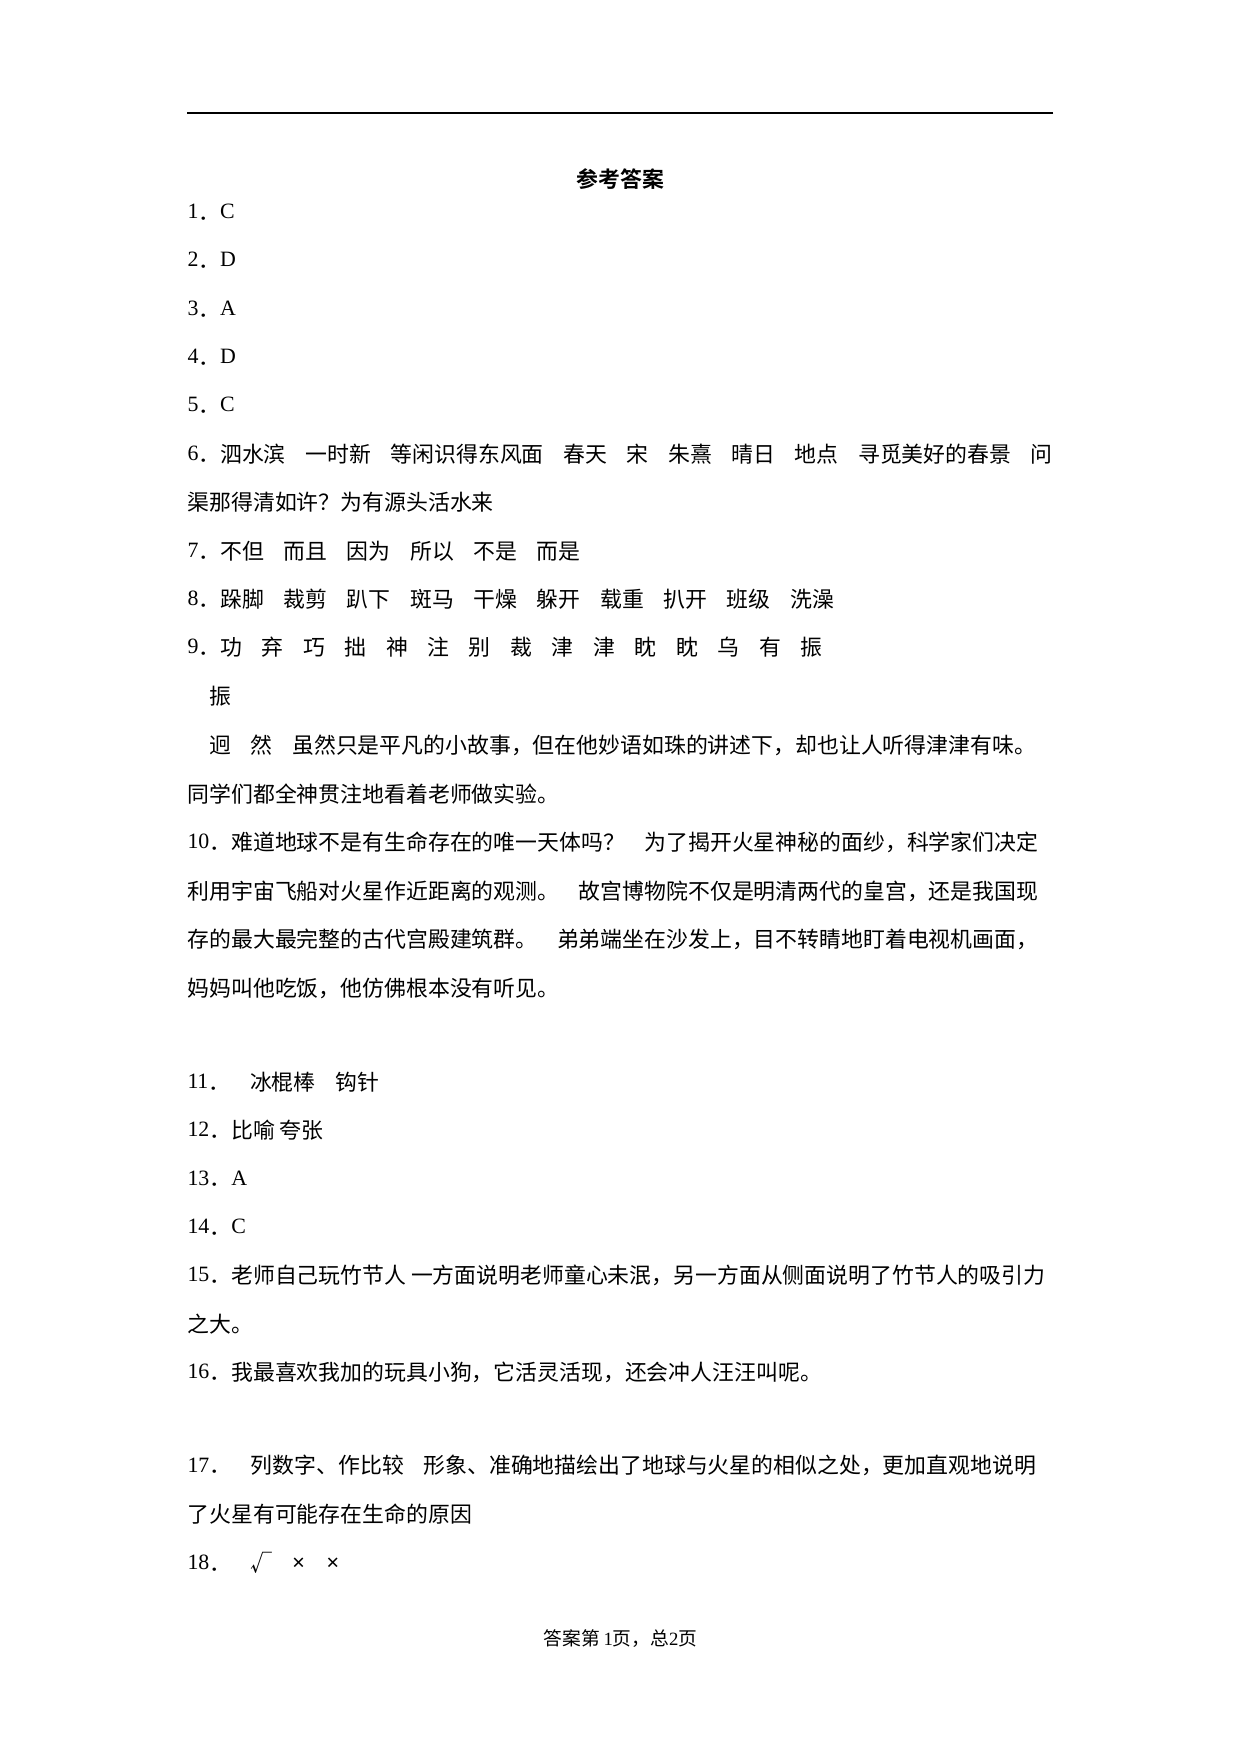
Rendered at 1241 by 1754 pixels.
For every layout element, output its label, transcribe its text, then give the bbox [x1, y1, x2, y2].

text 2．D [187, 243, 1053, 275]
text 17． 列数字、作比较 形象、准确地描绘出了地球与火星的相似之处，更加直观地说明了火星有可能存在生命的原因 [187, 1448, 1053, 1529]
text 3．A [187, 291, 1053, 324]
text 5．C [187, 388, 1053, 420]
text 15．老师自己玩竹节人 一方面说明老师童心未泯，另一方面从侧面说明了竹节人的吸引力之大。 [187, 1257, 1053, 1339]
text 7．不但 而且 因为 所以 不是 而是 [187, 533, 1053, 566]
text 4．D [187, 339, 1053, 372]
text 6．泗水滨 一时新 等闲识得东风面 春天 宋 朱熹 晴日 地点 寻觅美好的春景 问渠那得清如许？为有源头活水来 [187, 436, 1053, 517]
text 参考答案 [187, 162, 1053, 194]
text 8．跺脚 裁剪 趴下 斑马 干燥 躲开 载重 扒开 班级 洗澡 [187, 582, 1053, 614]
text 18． √ × × [187, 1545, 1053, 1578]
text 16．我最喜欢我加的玩具小狗，它活灵活现，还会冲人汪汪叫呢。 [187, 1354, 1053, 1387]
text 1．C [187, 194, 1053, 227]
text 9．功 弃 巧 拙 神 注 别 裁 津 津 眈 眈 乌 有 振 振 迥 然 虽然只是平凡的小故事，但在他妙语如珠的讲述下，却也让人听得津津有味。 同学们都全神贯注地看着老师做实验。 [187, 630, 1053, 809]
text 12．比喻 夸张 [187, 1112, 1053, 1145]
text 13．A [187, 1161, 1053, 1193]
text 10．难道地球不是有生命存在的唯一天体吗？ 为了揭开火星神秘的面纱，科学家们决定利用宇宙飞船对火星作近距离的观测。 故宫博物院不仅是明清两代的皇宫，还是我国现存的最大最完整的古代宫殿建筑群。 弟弟端坐在沙发上，目不转睛地盯着电视机画面，妈妈叫他吃饭，他仿佛根本没有听见。 [187, 824, 1053, 1003]
text 14．C [187, 1209, 1053, 1242]
text 11． 冰棍棒 钩针 [187, 1064, 1053, 1097]
